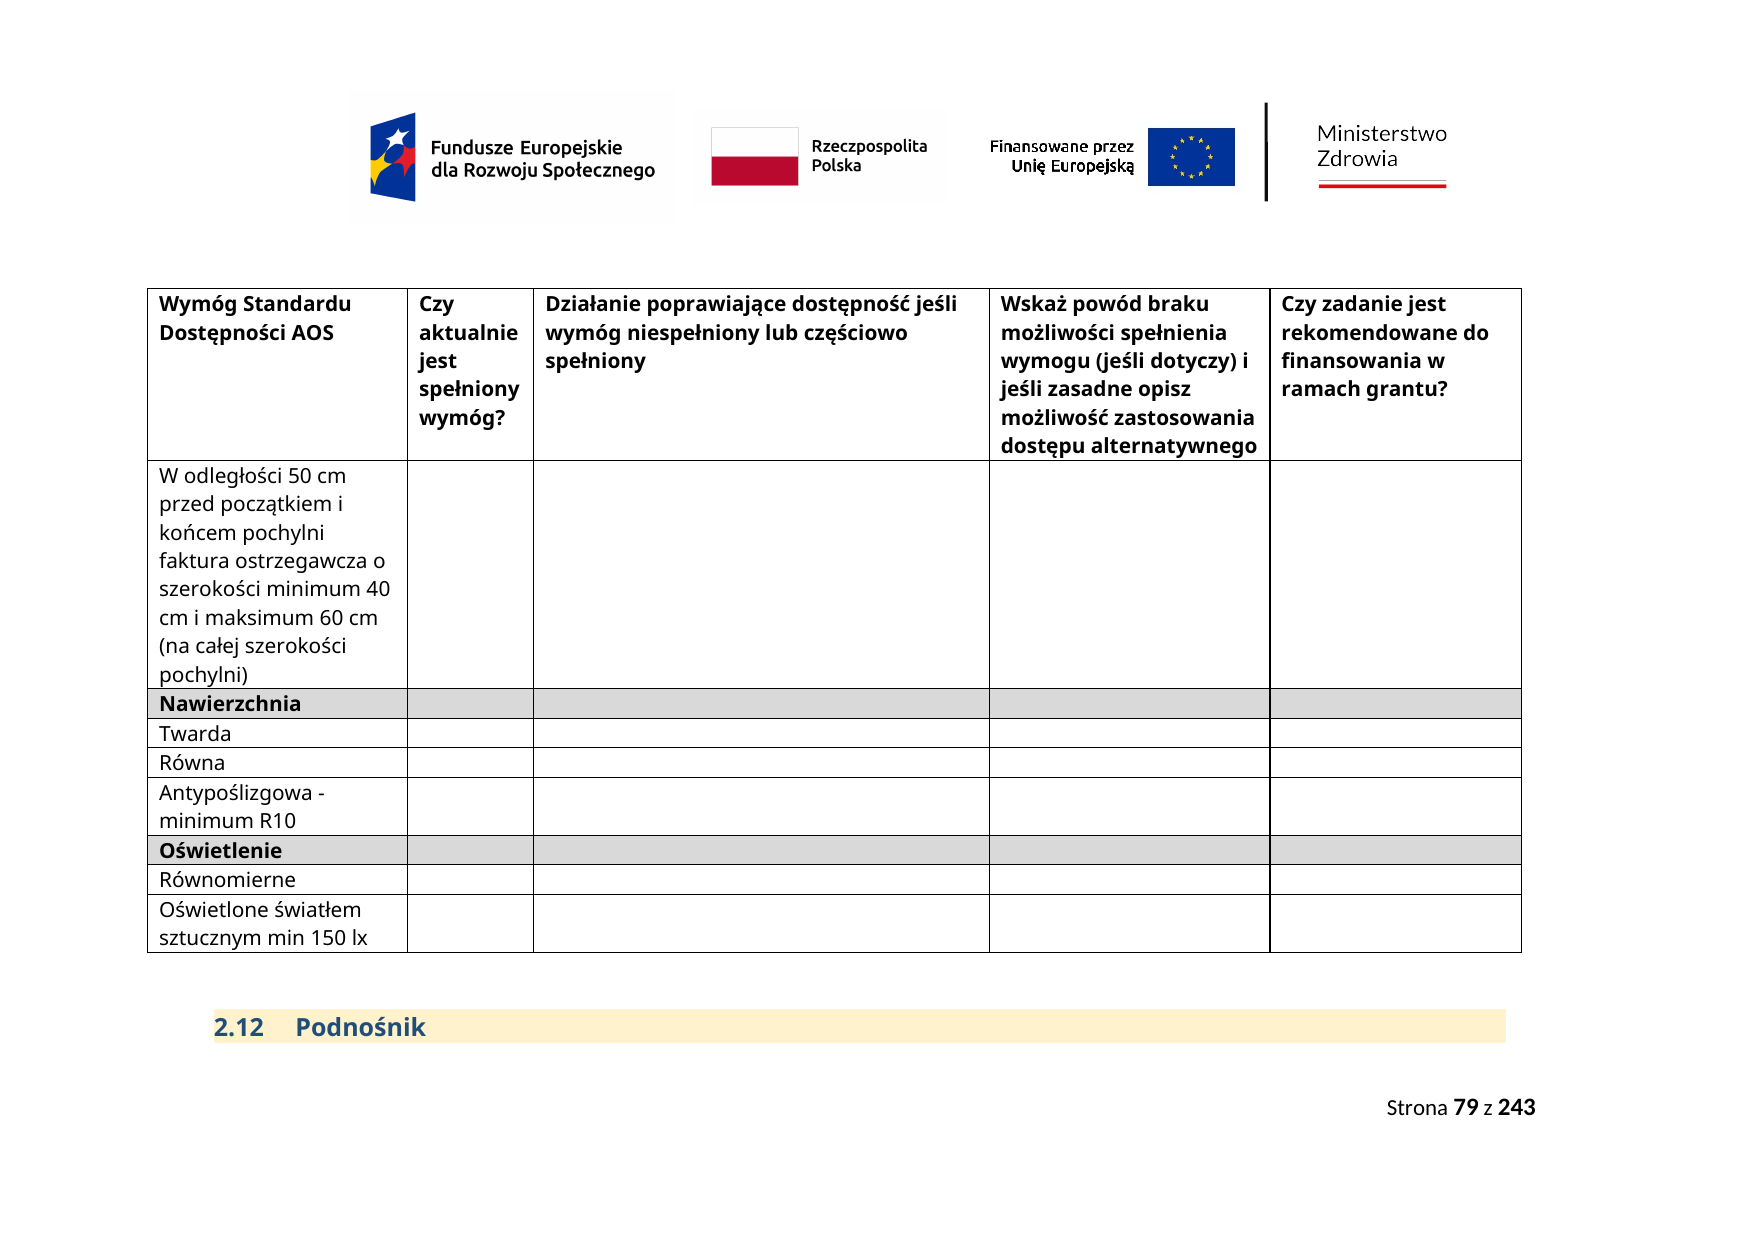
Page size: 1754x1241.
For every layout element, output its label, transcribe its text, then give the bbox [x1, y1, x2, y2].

table_cell Oświetlone światłem sztucznym min 150 lx [148, 895, 407, 952]
table_cell Nawierzchnia [148, 689, 407, 718]
table_cell [1271, 778, 1521, 835]
table_cell [1271, 836, 1521, 864]
table_cell [408, 689, 533, 718]
table_cell [534, 748, 989, 777]
table_cell [534, 895, 989, 952]
picture [1302, 108, 1463, 205]
table_cell [408, 895, 533, 952]
table_cell [1271, 865, 1521, 894]
table_cell [534, 836, 989, 864]
table_cell W odległości 50 cm przed początkiem i końcem pochylni faktura ostrzegawcza o szerokości minimum 40 cm i maksimum 60 cm (na całej szerokości pochylni) [148, 461, 407, 688]
picture [692, 108, 946, 205]
table_cell Antypoślizgowa -minimum R10 [148, 778, 407, 835]
table_cell [534, 778, 989, 835]
table_cell [534, 689, 989, 718]
table_cell [990, 865, 1269, 894]
table_cell Oświetlenie [148, 836, 407, 864]
picture [971, 108, 1254, 205]
table_cell [990, 836, 1269, 864]
table_cell [534, 865, 989, 894]
table_cell [408, 748, 533, 777]
table_cell [534, 719, 989, 747]
table_cell [408, 865, 533, 894]
table_cell [1271, 895, 1521, 952]
table_cell [990, 895, 1269, 952]
table_cell [408, 778, 533, 835]
table_cell [990, 461, 1269, 688]
table_cell [1271, 689, 1521, 718]
table_cell [408, 461, 533, 688]
table_cell Równa [148, 748, 407, 777]
table_cell Twarda [148, 719, 407, 747]
table_cell [990, 689, 1269, 718]
table_header Działanie poprawiające dostępność jeśli wymóg niespełniony lub częściowo spełniony [534, 289, 989, 460]
table_header Czy zadanie jest rekomendowane do finansowania w ramach grantu? [1271, 289, 1521, 460]
table_cell Równomierne [148, 865, 407, 894]
table_cell [990, 748, 1269, 777]
table_header Wymóg Standardu Dostępności AOS [148, 289, 407, 460]
picture [348, 90, 677, 224]
table_cell [1271, 719, 1521, 747]
table_cell [534, 461, 989, 688]
table_cell [1271, 461, 1521, 688]
table_cell [990, 778, 1269, 835]
table_cell [408, 719, 533, 747]
table_cell [990, 719, 1269, 747]
table_cell [408, 836, 533, 864]
table_header Czy aktualnie jest spełniony wymóg? [408, 289, 533, 460]
subtitle Podnośnik [214, 1009, 1506, 1043]
table_header Wskaż powód braku możliwości spełnienia wymogu (jeśli dotyczy) i jeśli zasadne opisz możliwość zastosowania dostępu alternatywnego [990, 289, 1269, 460]
table_cell [1271, 748, 1521, 777]
